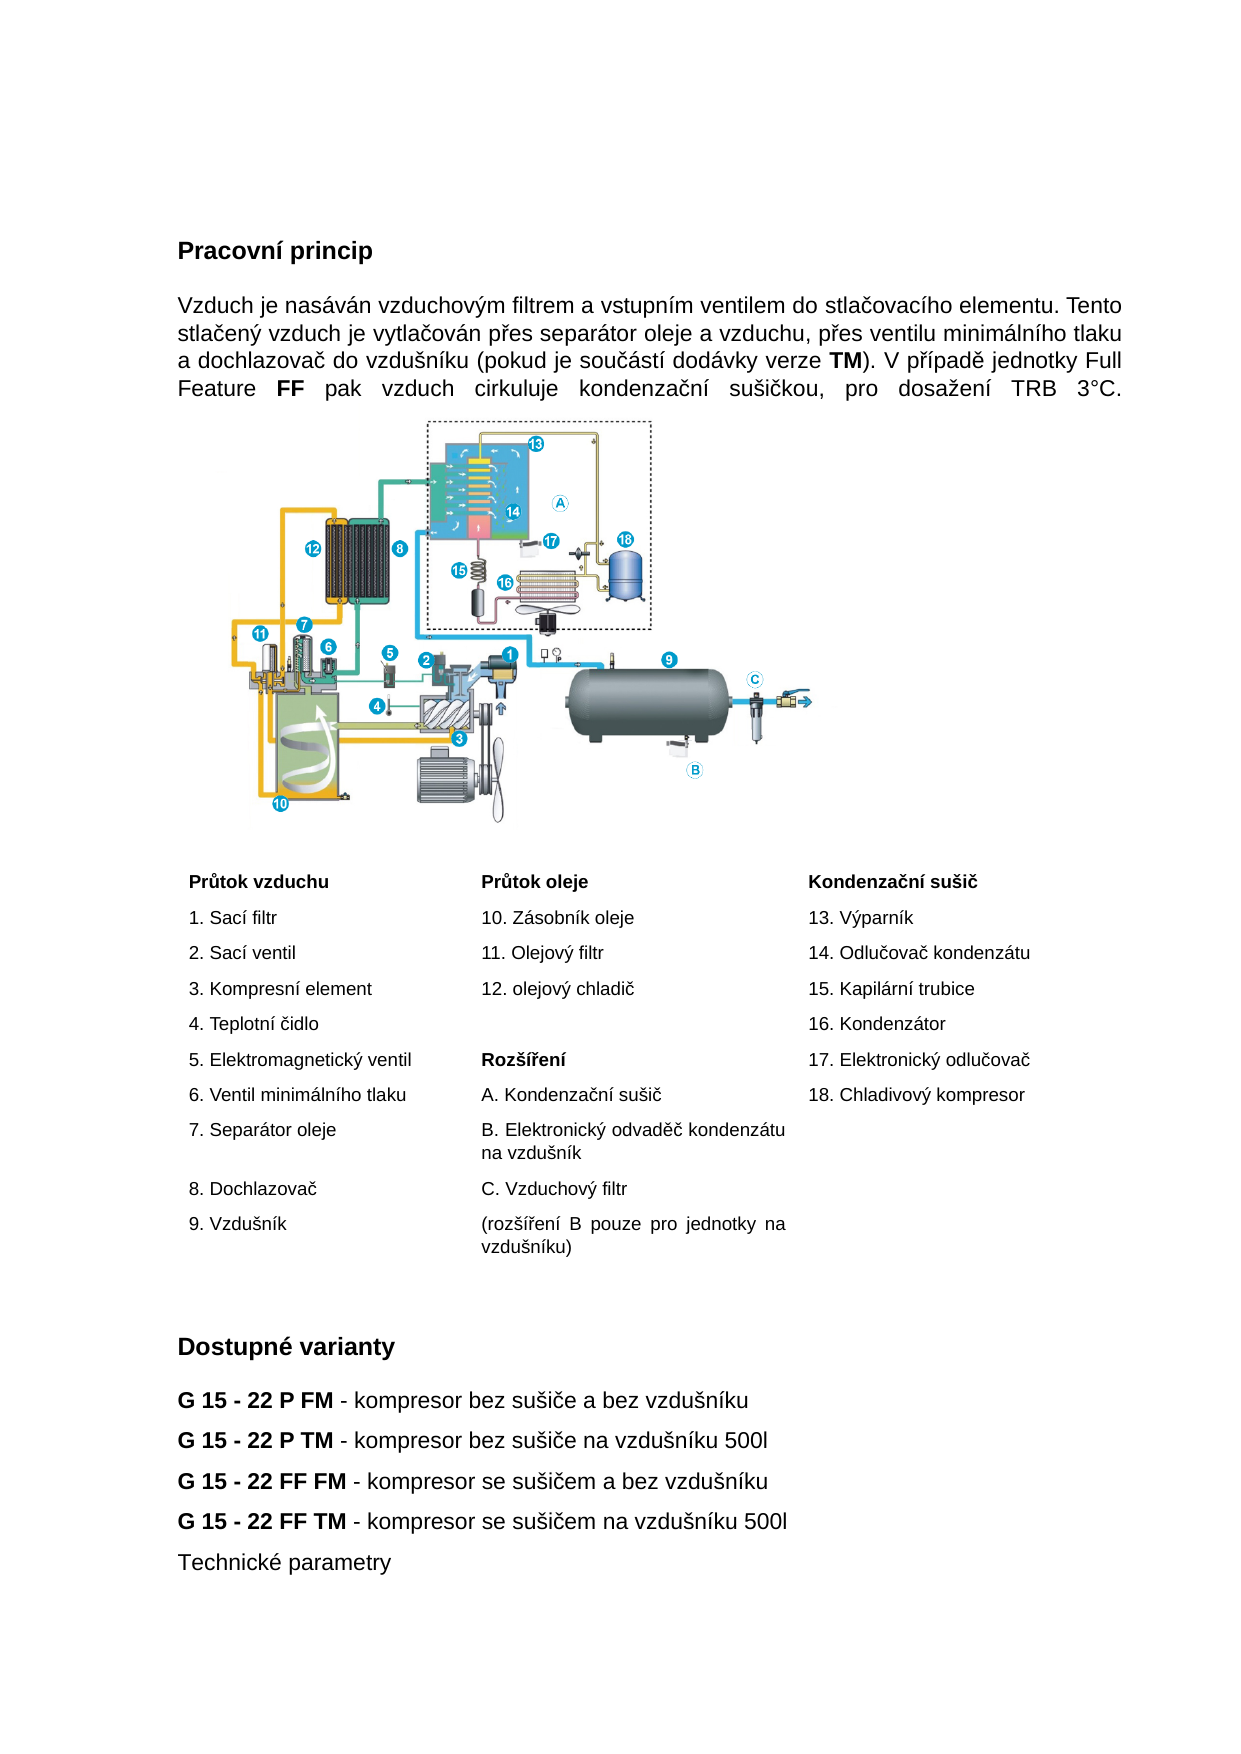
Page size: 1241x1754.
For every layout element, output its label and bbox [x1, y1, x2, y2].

picture [177, 403, 838, 833]
